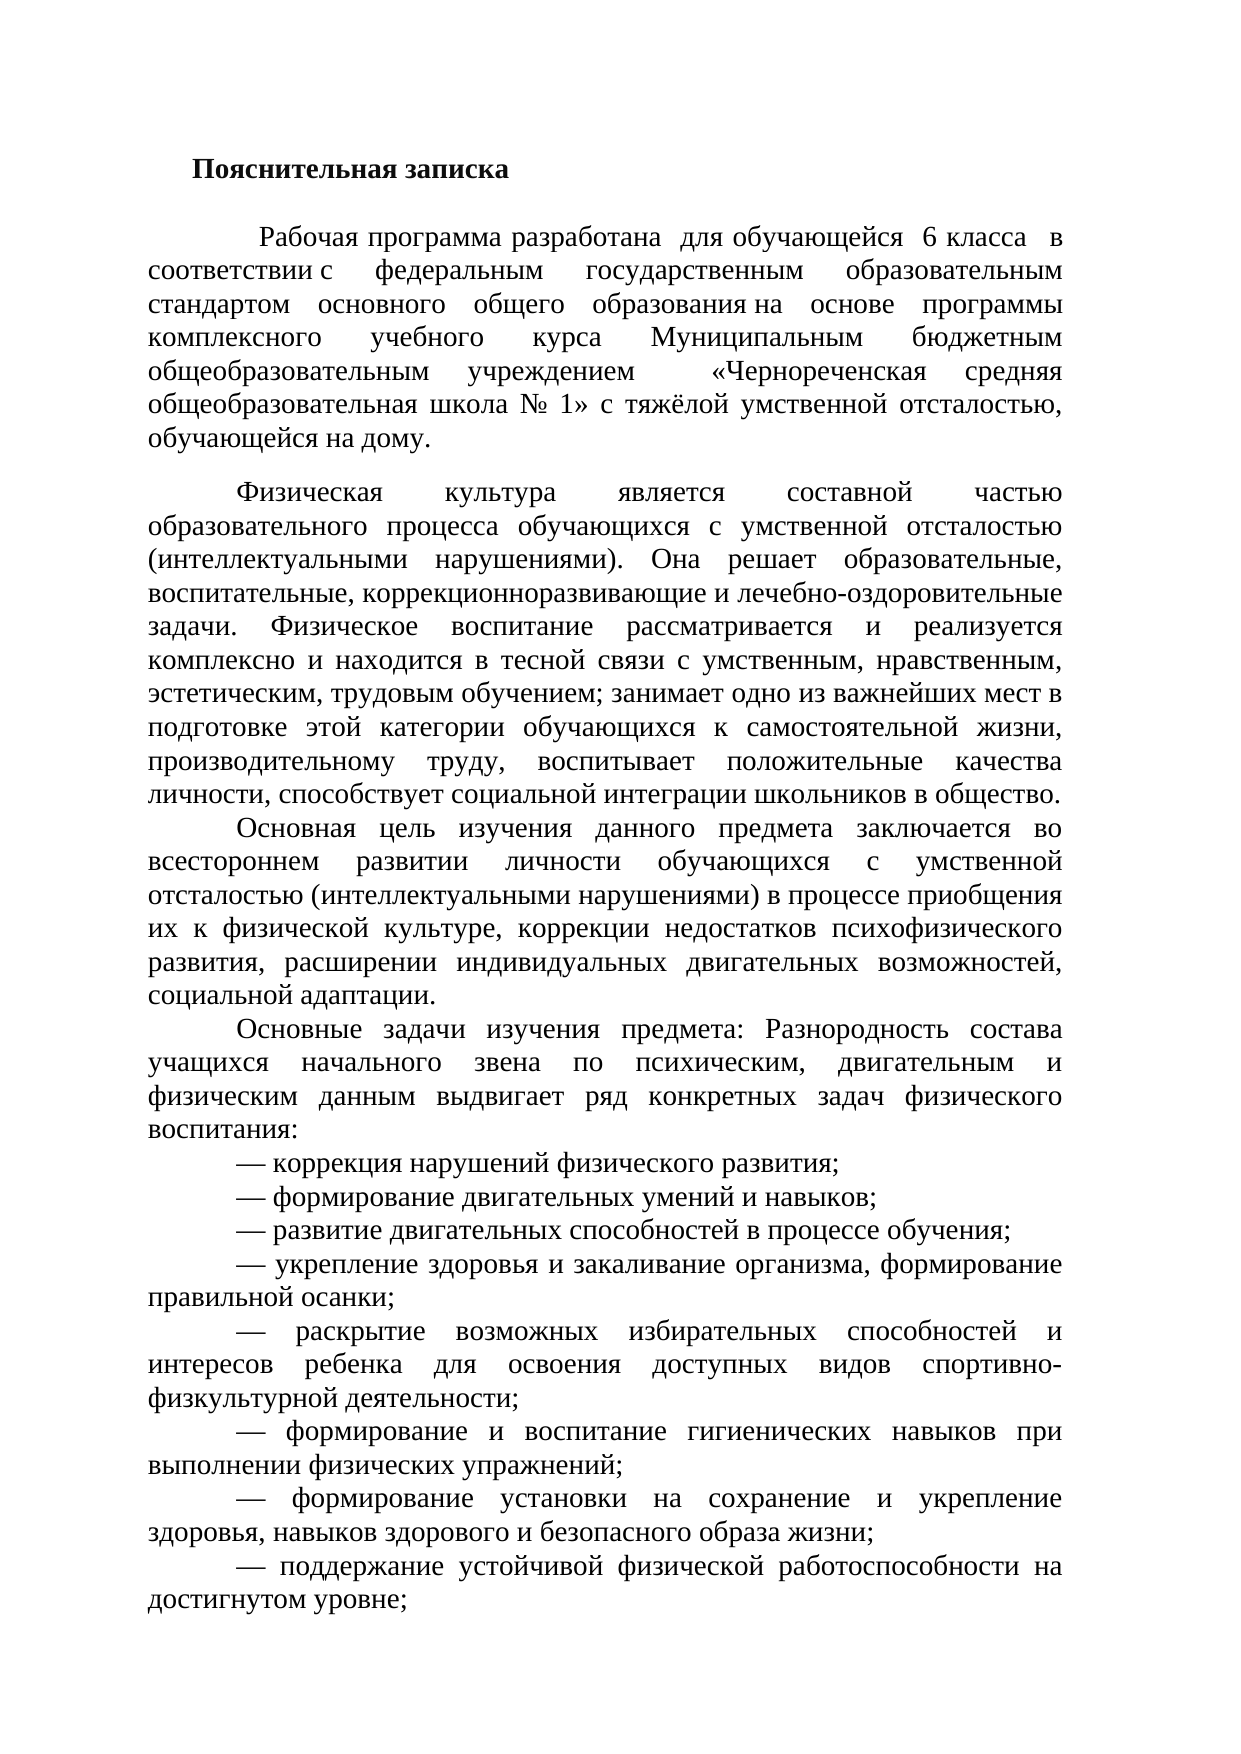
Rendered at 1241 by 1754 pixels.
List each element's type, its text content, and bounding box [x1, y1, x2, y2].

text ― формирование двигательных умений и навыков; [148, 1179, 1063, 1212]
text ― поддержание устойчивой физической работоспособности на достигнутом уровне; [148, 1548, 1063, 1615]
text Физическая культура является составной частью образовательного процесса обучающихся с умственной отсталостью (интеллектуальными нарушениями). Она решает образовательные, воспитательные, коррекционноразвивающие и лечебно-оздоровительные задачи. Физическое воспитание рассматривается и реализуется комплексно и находится в тесной связи с умственным, нравственным, эстетическим, трудовым обучением; занимает одно из важнейших мест в подготовке этой категории обучающихся к самостоятельной жизни, производительному труду, воспитывает положительные качества личности, способствует социальной интеграции школьников в общество. [148, 474, 1063, 810]
text Основная цель изучения данного предмета заключается во всестороннем развитии личности обучающихся с умственной отсталостью (интеллектуальными нарушениями) в процессе приобщения их к физической культуре, коррекции недостатков психофизического развития, расширении индивидуальных двигательных возможностей, социальной адаптации. [148, 810, 1063, 1011]
text Рабочая программа разработана для обучающейся 6 класса в соответствии с федеральным государственным образовательным стандартом основного общего образования на основе программы комплексного учебного курса Муниципальным бюджетным общеобразовательным учреждением «Чернореченская средняя общеобразовательная школа № 1» с тяжёлой умственной отсталостью, обучающейся на дому. [88, 219, 1063, 453]
text ― укрепление здоровья и закаливание организма, формирование правильной осанки; [148, 1246, 1063, 1313]
text ― коррекция нарушений физического развития; [148, 1145, 1063, 1179]
text ― формирование установки на сохранение и укрепление здоровья, навыков здорового и безопасного образа жизни; [148, 1481, 1063, 1548]
text ― развитие двигательных способностей в процессе обучения; [148, 1212, 1063, 1246]
text Пояснительная записка [148, 152, 1063, 185]
text ― формирование и воспитание гигиенических навыков при выполнении физических упражнений; [148, 1413, 1063, 1481]
text ― раскрытие возможных избирательных способностей и интересов ребенка для освоения доступных видов спортивно-физкультурной деятельности; [148, 1313, 1063, 1413]
text Основные задачи изучения предмета: Разнородность состава учащихся начального звена по психическим, двигательным и физическим данным выдвигает ряд конкретных задач физического воспитания: [148, 1011, 1063, 1145]
